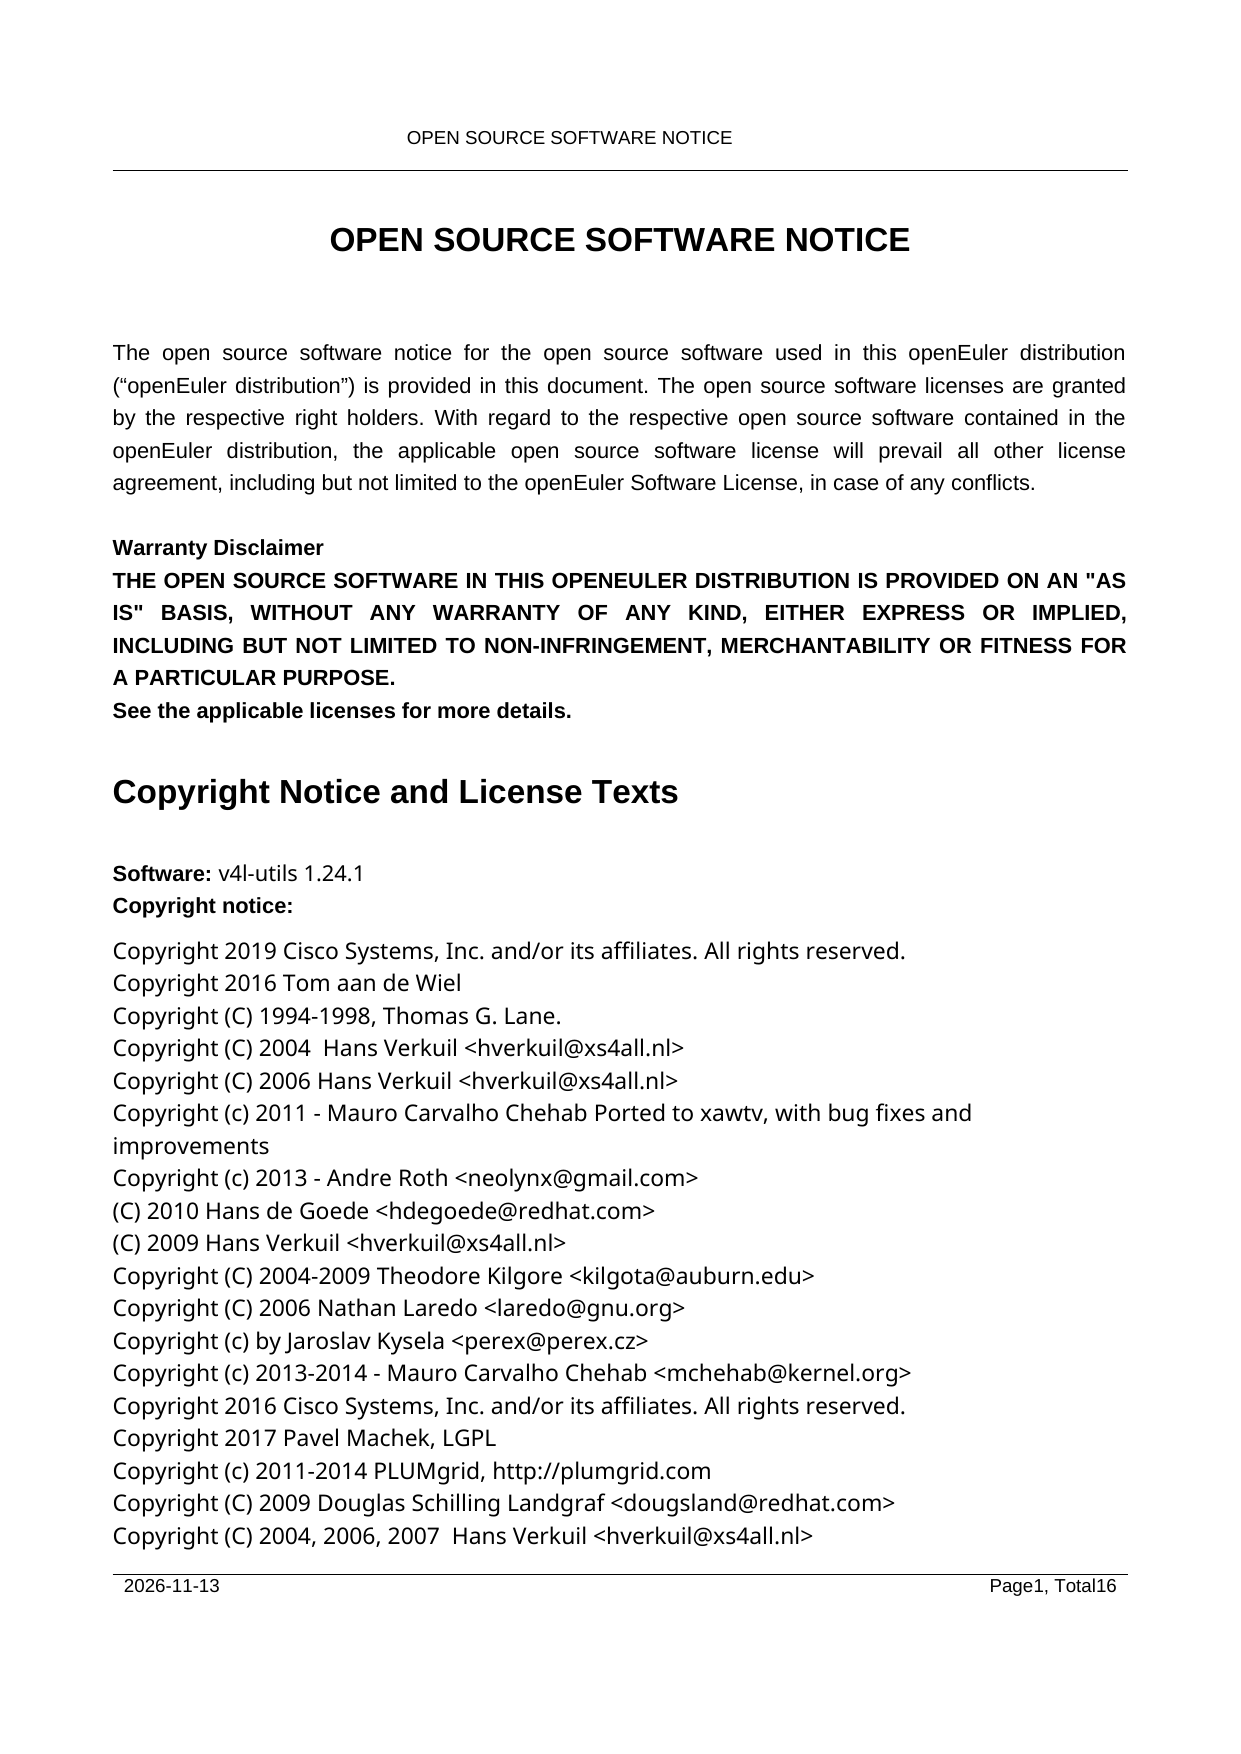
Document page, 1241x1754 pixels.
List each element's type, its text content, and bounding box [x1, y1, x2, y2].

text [112, 934, 1128, 1551]
title Software: v4l-utils 1.24.1 [112, 856, 1128, 889]
text Warranty Disclaimer [112, 531, 1128, 564]
text Copyright Notice and License Texts [112, 759, 1128, 824]
text THE OPEN SOURCE SOFTWARE IN THIS OPENEULER DISTRIBUTION IS PROVIDED ON AN "AS IS" BASIS, WITHOUT ANY WARRANTY OF ANY KIND, EITHER EXPRESS OR IMPLIED, INCLUDING BUT NOT LIMITED TO NON-INFRINGEMENT, MERCHANTABILITY OR FITNESS FOR A PARTICULAR PURPOSE. See the applicable licenses for more details. [112, 564, 1128, 726]
text OPEN SOURCE SOFTWARE NOTICE [112, 206, 1128, 271]
text The open source software notice for the open source software used in this openEuler distribution (“openEuler distribution”) is provided in this document. The open source software licenses are granted by the respective right holders. With regard to the respective open source software contained in the openEuler distribution, the applicable open source software license will prevail all other license agreement, including but not limited to the openEuler Software License, in case of any conflicts. [112, 336, 1128, 499]
text Copyright notice: [112, 889, 1128, 921]
